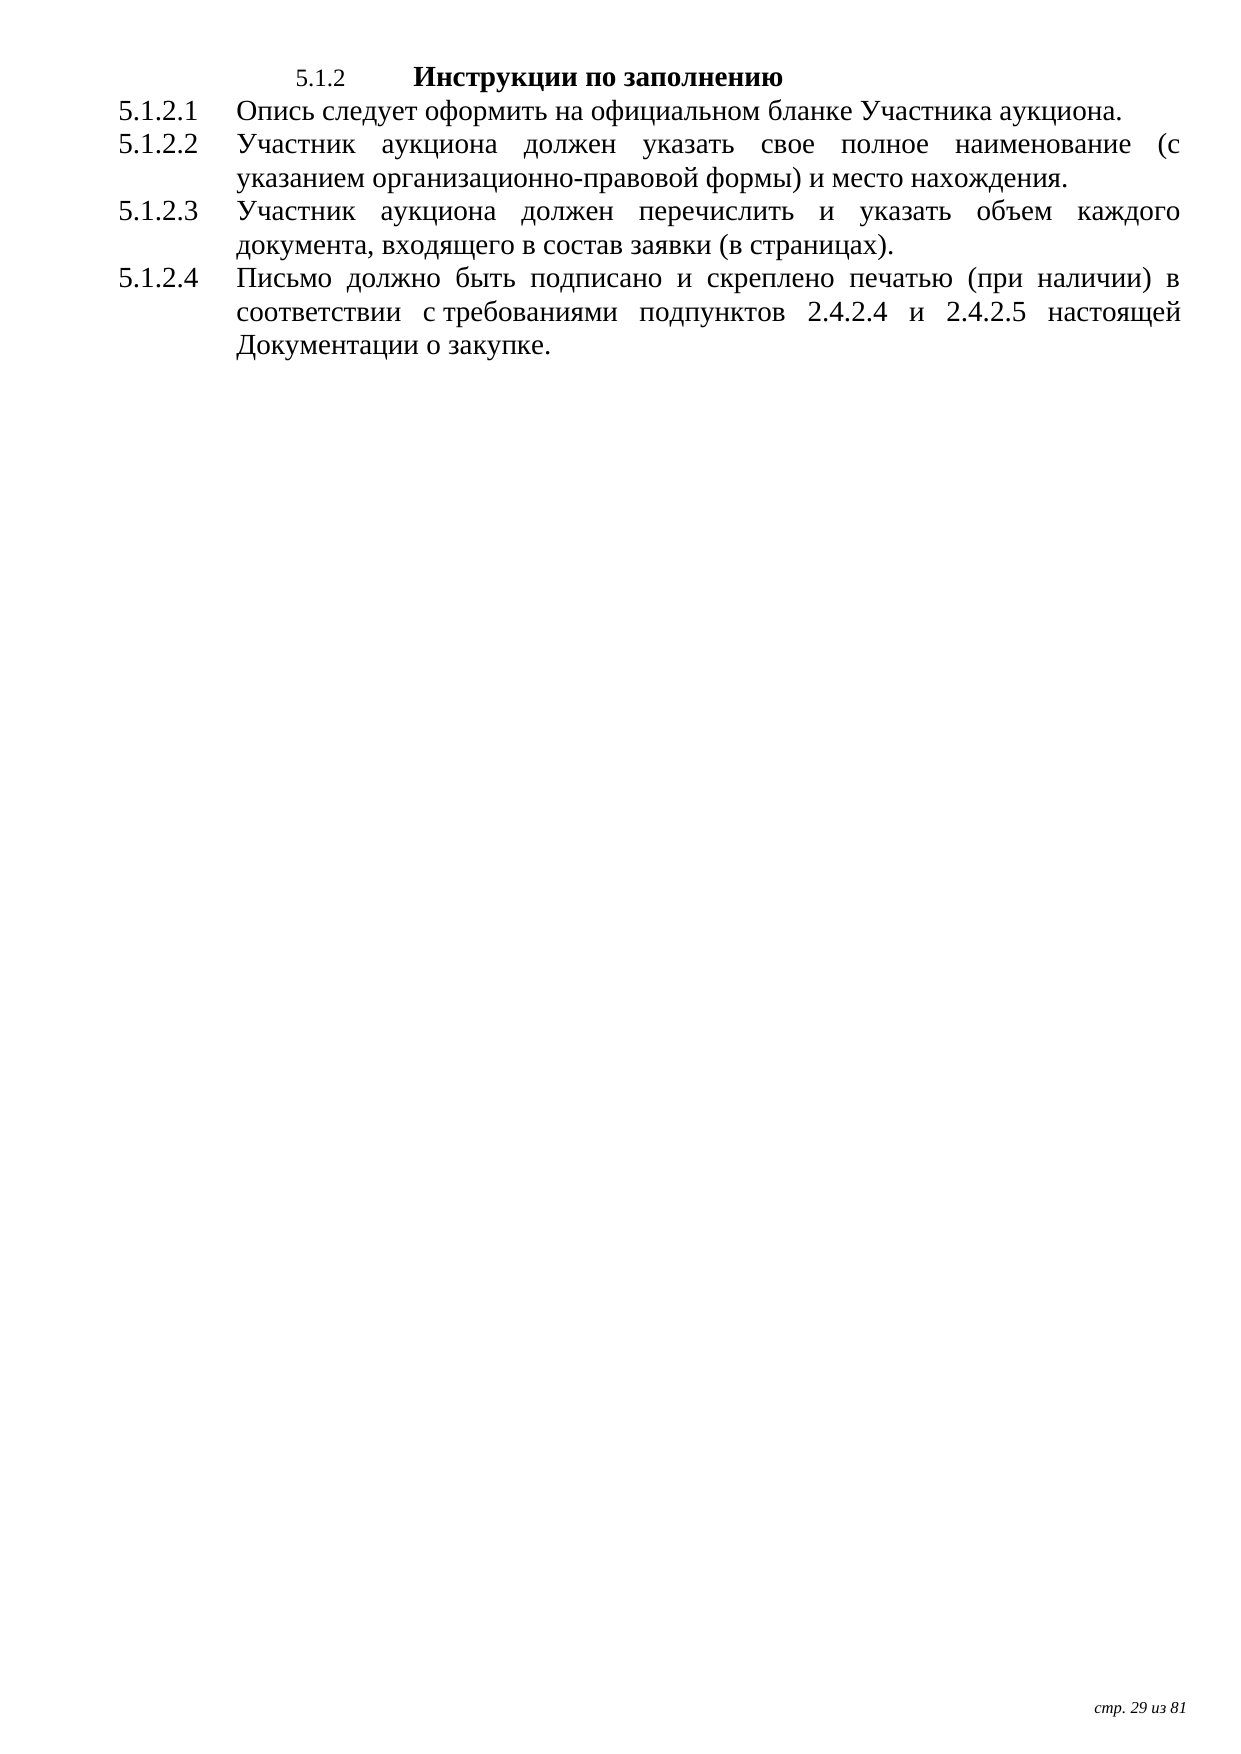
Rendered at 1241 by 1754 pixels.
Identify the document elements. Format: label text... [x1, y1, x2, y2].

text Участник аукциона должен указать свое полное наименование (с указанием организационно-правовой формы) и место нахождения. [118, 126, 1181, 193]
text Письмо должно быть подписано и скреплено печатью (при наличии) в соответствии с требованиями подпунктов 2.4.2.4 и 2.4.2.5 настоящей Документации о закупке. [118, 260, 1181, 361]
text Инструкции по заполнению [236, 59, 1181, 93]
text Участник аукциона должен перечислить и указать объем каждого документа, входящего в состав заявки (в страницах). [118, 193, 1181, 260]
text Опись следует оформить на официальном бланке Участника аукциона. [118, 93, 1181, 126]
